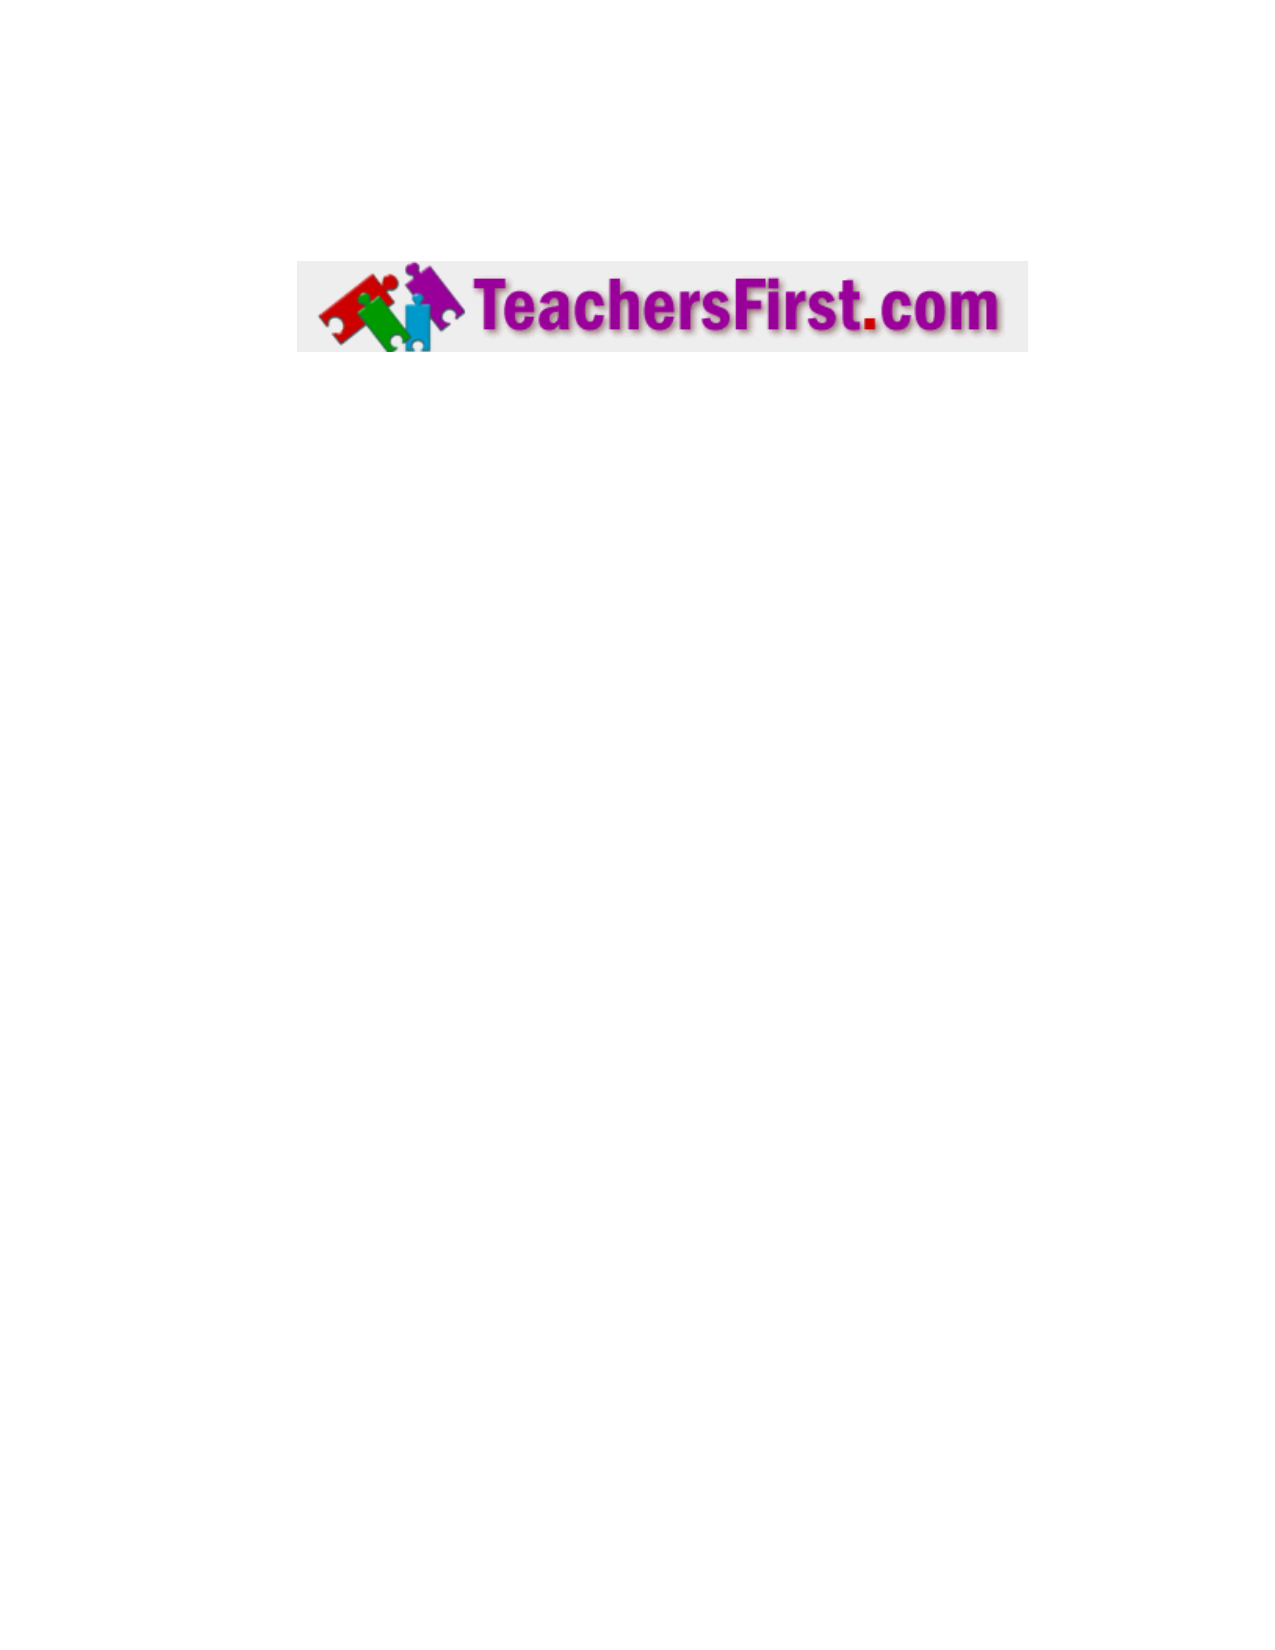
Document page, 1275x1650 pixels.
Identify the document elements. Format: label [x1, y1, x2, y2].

picture [296, 261, 1029, 352]
